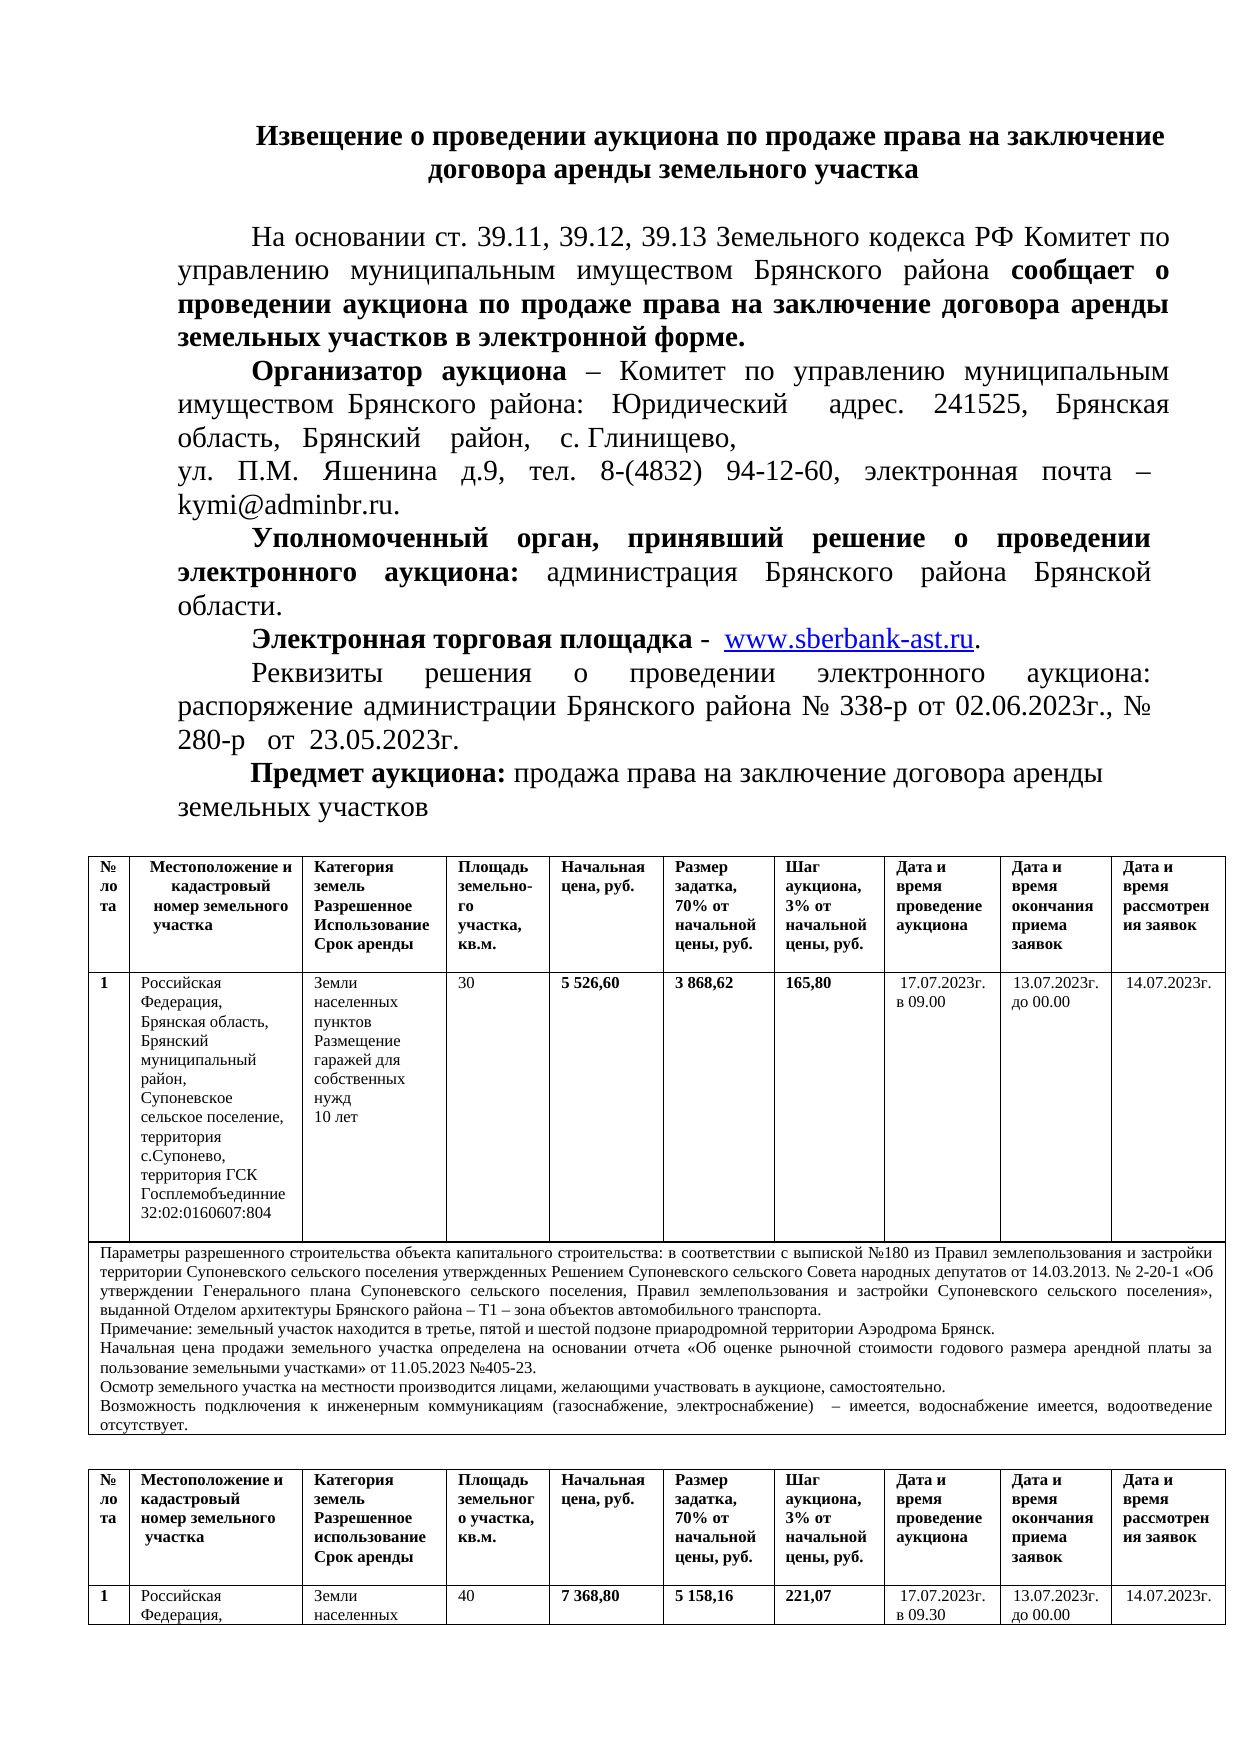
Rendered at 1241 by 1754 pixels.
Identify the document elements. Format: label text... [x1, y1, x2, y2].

table_cell 40 [447, 1586, 549, 1624]
table_header Категория земель Разрешенное использование Срок аренды [303, 1470, 446, 1585]
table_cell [1001, 1586, 1111, 1624]
text На основании ст. 39.11, 39.12, 39.13 Земельного кодекса РФ Комитет по управлению муниципальным имуществом Брянского района сообщает о проведении аукциона по продаже права на заключение договора аренды земельных участков в электронной форме. [177, 219, 1169, 353]
table_cell 165,80 [775, 973, 884, 1241]
table_header Категория земель Разрешенное Использование Срок аренды [303, 857, 446, 972]
table_cell 17.07.2023г. в 09.00 [885, 973, 1000, 1241]
table_header Дата и время окончания приема заявок [1001, 857, 1111, 972]
text Предмет аукциона: продажа права на заключение договора аренды земельных участков [177, 755, 1152, 822]
table_cell 3 868,62 [664, 973, 774, 1241]
table_cell 1 [89, 1586, 129, 1624]
table_cell Российская Федерация, Брянская область, Брянский муниципальный район, Супоневское сельское поселение, территория с.Супонево, территория ГСК Госплемобъединние 32:02:0160607:804 [130, 973, 302, 1241]
text Организатор аукциона – Комитет по управлению муниципальным имуществом Брянского района: Юридический адрес. 241525, Брянская область, Брянский район, с. Глинищево, [177, 353, 1169, 453]
table_header Дата и время окончания приема заявок [1001, 1470, 1111, 1585]
table_cell 30 [447, 973, 549, 1241]
table_cell 221,07 [775, 1586, 884, 1624]
text ул. П.М. Яшенина д.9, тел. 8-(4832) 94-12-60, электронная почта – kymi@adminbr.ru. [177, 453, 1152, 521]
table_header Местоположение и кадастровый номер земельного участка [130, 1470, 302, 1585]
table_cell Земли населенных пунктов Размещение гаражей для собственных нужд 10 лет [303, 973, 446, 1241]
table_header Дата и время проведение аукциона [885, 1470, 1000, 1585]
table_header Площадь земельно-го участка, кв.м. [447, 857, 549, 972]
table_header Местоположение и кадастровый номер земельного участка [130, 857, 302, 972]
table_cell Параметры разрешенного строительства объекта капитального строительства: в соответствии с выпиской №180 из Правил землепользования и застройки территории Супоневского сельского поселения утвержденных Решением Супоневского сельского Совета народных депутатов от 14.03.2013. № 2-20-1 «Об утверждении Генерального плана Супоневского сельского поселения, Правил землепользования и застройки Супоневского сельского поселения», выданной Отделом архитектуры Брянского района – Т1 – зона объектов автомобильного транспорта. Примечание: земельный участок находится в третье, пятой и шестой подзоне приародромной территории Аэродрома Брянск. Начальная цена продажи земельного участка определена на основании отчета «Об оценке рыночной стоимости годового размера арендной платы за пользование земельными участками» от 11.05.2023 №405-23. Осмотр земельного участка на местности производится лицами, желающими участвовать в аукционе, самостоятельно. Возможность подключения к инженерным коммуникациям (газоснабжение, электроснабжение) – имеется, водоснабжение имеется, водоотведение отсутствует. [89, 1243, 1225, 1434]
text Уполномоченный орган, принявший решение о проведении электронного аукциона: администрация Брянского района Брянской области. [177, 521, 1152, 621]
table_header № лота [89, 857, 129, 972]
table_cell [130, 1586, 302, 1624]
table_cell 5 526,60 [550, 973, 663, 1241]
table_header Размер задатка, 70% от начальной цены, руб. [664, 1470, 774, 1585]
text Электронная торговая площадка - www.sberbank-ast.ru. [177, 621, 1152, 655]
table_header Дата и время рассмотрения заявок [1112, 1470, 1225, 1585]
table_header Размер задатка, 70% от начальной цены, руб. [664, 857, 774, 972]
table_header Дата и время рассмотрения заявок [1112, 857, 1225, 972]
table_header Дата и время проведение аукциона [885, 857, 1000, 972]
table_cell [303, 1586, 446, 1624]
table_cell 5 158,16 [664, 1586, 774, 1624]
table_header Начальная цена, руб. [550, 857, 663, 972]
table_cell 14.07.2023г. [1112, 1586, 1225, 1624]
table_cell 1 [89, 973, 129, 1241]
table_header Площадь земельного участка, кв.м. [447, 1470, 549, 1585]
table_header № лота [89, 1470, 129, 1585]
text Извещение о проведении аукциона по продаже права на заключение договора аренды земельного участка [177, 118, 1169, 185]
table_header Шаг аукциона, 3% от начальной цены, руб. [775, 857, 884, 972]
table_cell 14.07.2023г. [1112, 973, 1225, 1241]
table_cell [885, 1586, 1000, 1624]
table_header Начальная цена, руб. [550, 1470, 663, 1585]
table_cell 7 368,80 [550, 1586, 663, 1624]
text Реквизиты решения о проведении электронного аукциона: распоряжение администрации Брянского района № 338-р от 02.06.2023г., № 280-р от 23.05.2023г. [177, 655, 1152, 755]
table_cell 13.07.2023г. до 00.00 [1001, 973, 1111, 1241]
table_header Шаг аукциона, 3% от начальной цены, руб. [775, 1470, 884, 1585]
